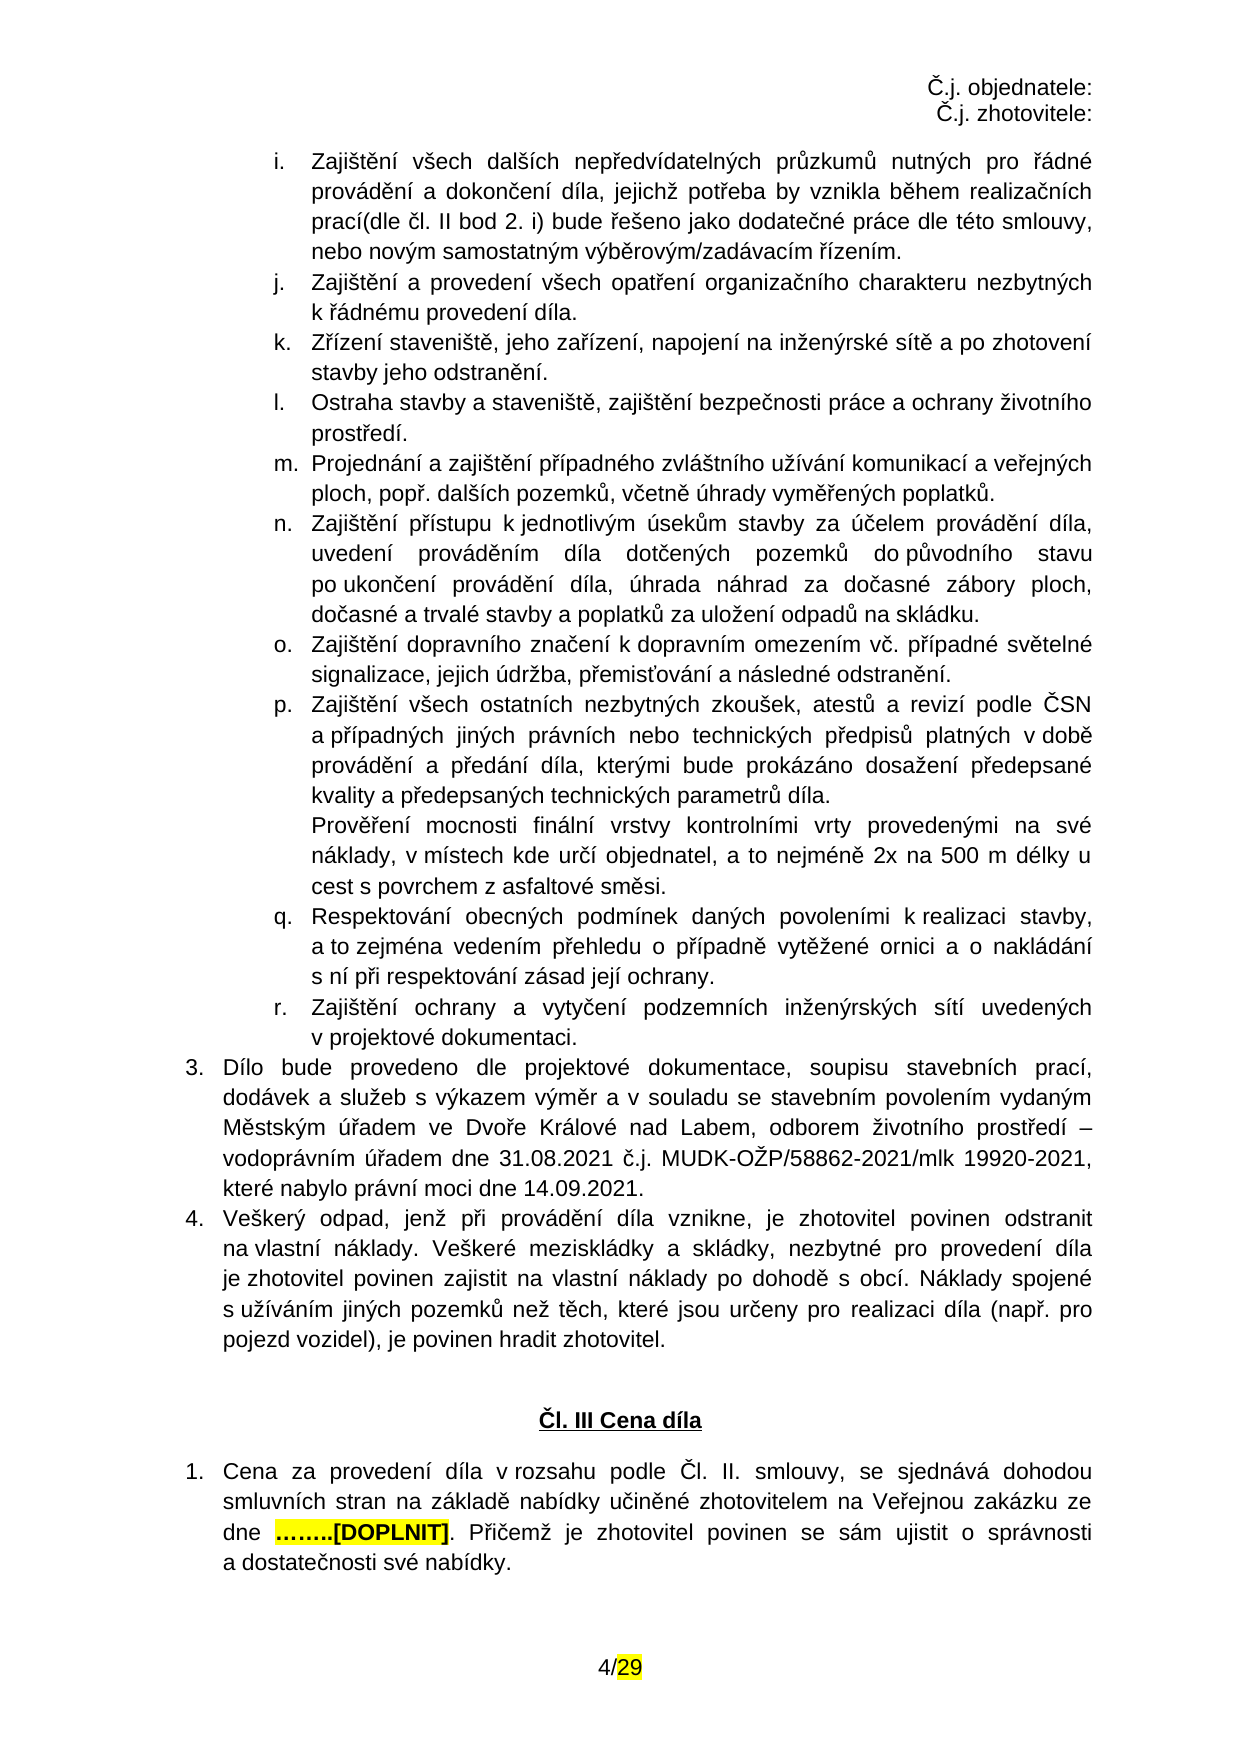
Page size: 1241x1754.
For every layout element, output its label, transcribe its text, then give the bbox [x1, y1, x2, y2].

list Zajištění všech dalších nepředvídatelných průzkumů nutných pro řádné provádění a dokončení díla, jejichž potřeba by vznikla během realizačních prací(dle čl. II bod 2. i) bude řešeno jako dodatečné práce dle této smlouvy, nebo novým samostatným výběrovým/zadávacím řízením. [274, 148, 1093, 264]
text Čl. III Cena díla [148, 1407, 1093, 1433]
list Zajištění ochrany a vytyčení podzemních inženýrských sítí uvedených v projektové dokumentaci. [274, 993, 1093, 1050]
list Ostraha stavby a staveniště, zajištění bezpečnosti práce a ochrany životního prostředí. [274, 389, 1093, 446]
list Zajištění dopravního značení k dopravním omezením vč. případné světelné signalizace, jejich údržba, přemisťování a následné odstranění. [274, 631, 1093, 687]
list Cena za provedení díla v rozsahu podle Čl. II. smlouvy, se sjednává dohodou smluvních stran na základě nabídky učiněné zhotovitelem na Veřejnou zakázku ze dne ……..[DOPLNIT]. Přičemž je zhotovitel povinen se sám ujistit o správnosti a dostatečnosti své nabídky. [185, 1458, 1093, 1575]
list Dílo bude provedeno dle projektové dokumentace, soupisu stavebních prací, dodávek a služeb s výkazem výměr a v souladu se stavebním povolením vydaným Městským úřadem ve Dvoře Králové nad Labem, odborem životního prostředí – vodoprávním úřadem dne 31.08.2021 č.j. MUDK-OŽP/58862-2021/mlk 19920-2021, které nabylo právní moci dne 14.09.2021. [185, 1054, 1093, 1201]
list Respektování obecných podmínek daných povoleními k realizaci stavby, a to zejména vedením přehledu o případně vytěžené ornici a o nakládání s ní při respektování zásad její ochrany. [274, 903, 1093, 989]
list Zajištění všech ostatních nezbytných zkoušek, atestů a revizí podle ČSN a případných jiných právních nebo technických předpisů platných v době provádění a předání díla, kterými bude prokázáno dosažení předepsané kvality a předepsaných technických parametrů díla. [274, 691, 1093, 808]
list Zajištění přístupu k jednotlivým úsekům stavby za účelem provádění díla, uvedení prováděním díla dotčených pozemků do původního stavu po ukončení provádění díla, úhrada náhrad za dočasné zábory ploch, dočasné a trvalé stavby a poplatků za uložení odpadů na skládku. [274, 510, 1093, 627]
list Prověření mocnosti finální vrstvy kontrolními vrty provedenými na své náklady, v místech kde určí objednatel, a to nejméně 2x na 500 m délky u cest s povrchem z asfaltové směsi. [311, 812, 1093, 899]
list Zřízení staveniště, jeho zařízení, napojení na inženýrské sítě a po zhotovení stavby jeho odstranění. [274, 329, 1093, 385]
list Veškerý odpad, jenž při provádění díla vznikne, je zhotovitel povinen odstranit na vlastní náklady. Veškeré meziskládky a skládky, nezbytné pro provedení díla je zhotovitel povinen zajistit na vlastní náklady po dohodě s obcí. Náklady spojené s užíváním jiných pozemků než těch, které jsou určeny pro realizaci díla (např. pro pojezd vozidel), je povinen hradit zhotovitel. [185, 1205, 1093, 1352]
list Zajištění a provedení všech opatření organizačního charakteru nezbytných k řádnému provedení díla. [274, 268, 1093, 325]
list Projednání a zajištění případného zvláštního užívání komunikací a veřejných ploch, popř. dalších pozemků, včetně úhrady vyměřených poplatků. [274, 450, 1093, 506]
